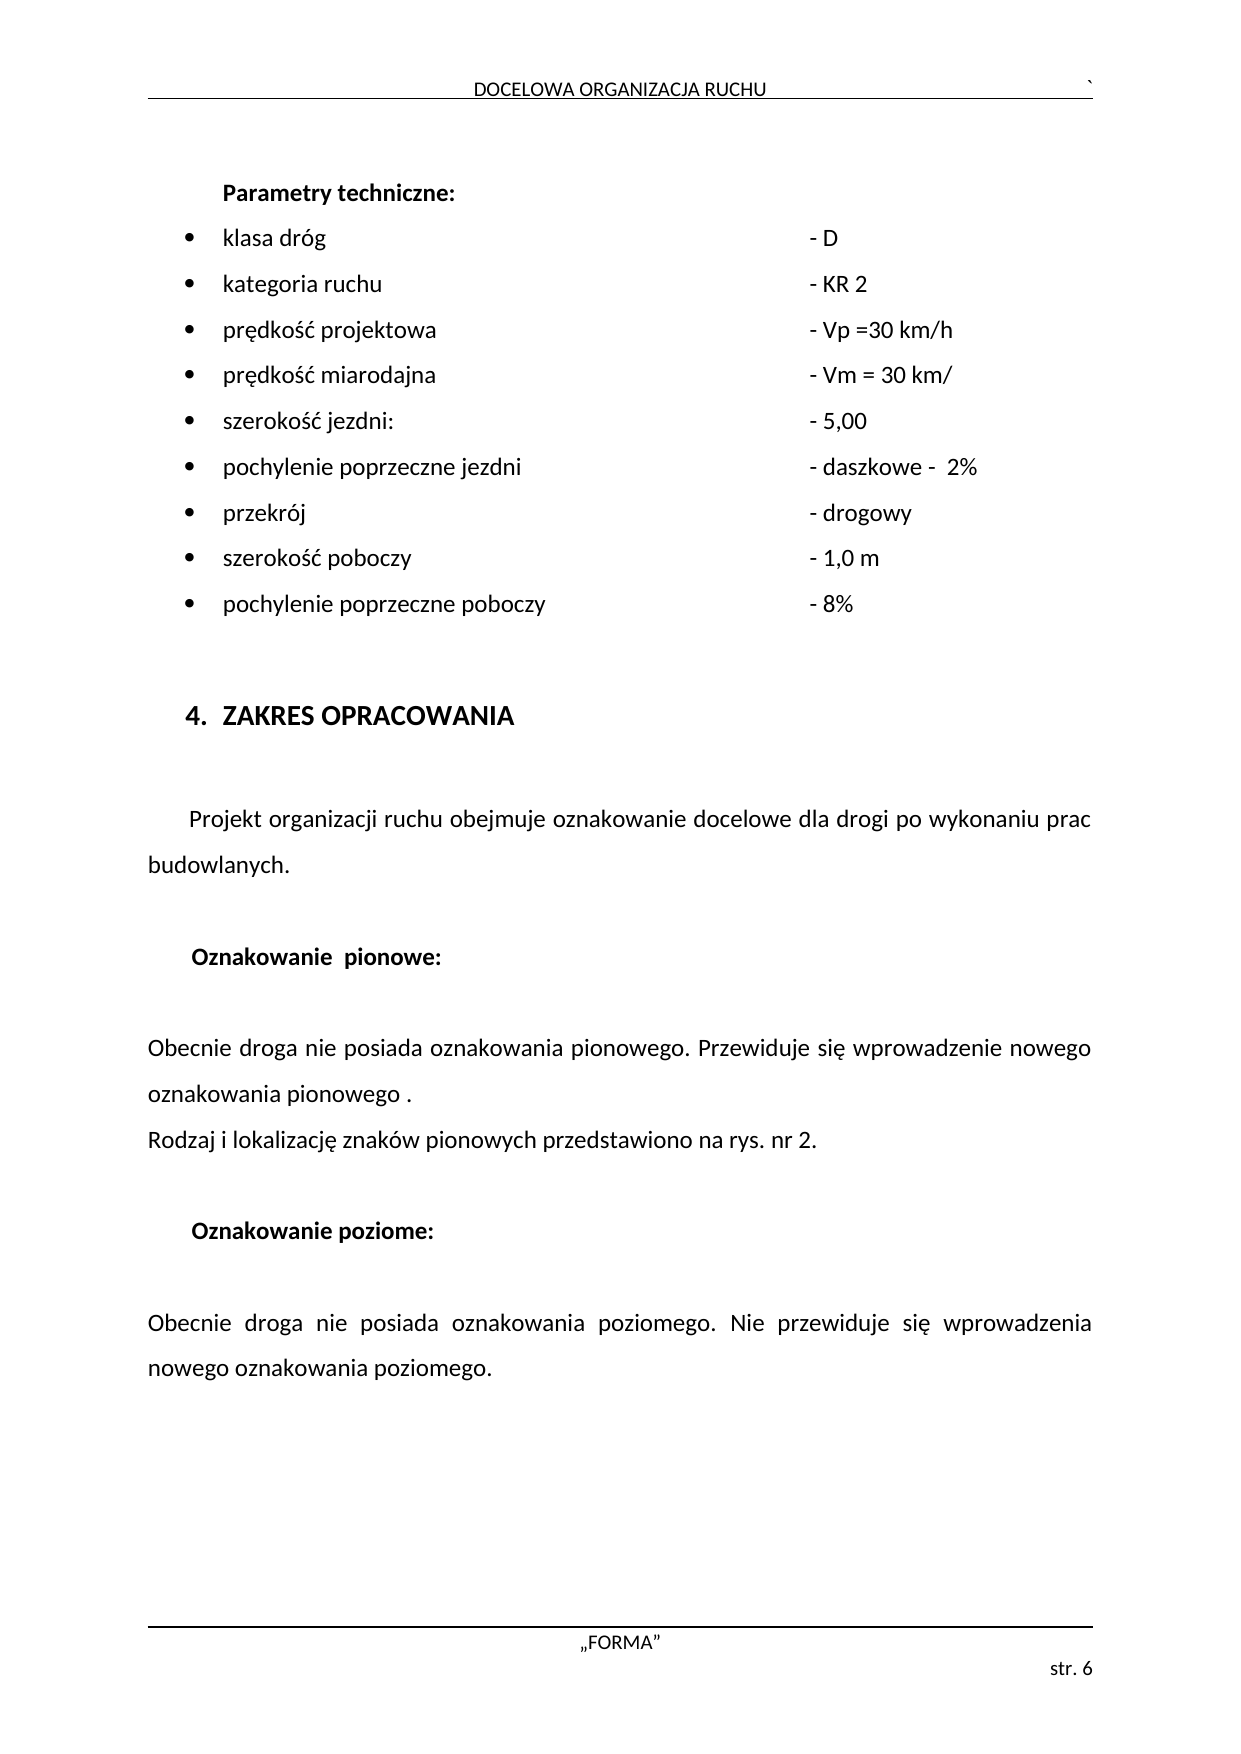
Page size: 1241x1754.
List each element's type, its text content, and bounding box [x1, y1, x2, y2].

list klasa dróg - D [185, 222, 1093, 253]
list ZAKRES OPRACOWANIA [185, 697, 1093, 732]
text Parametry techniczne: [223, 177, 1093, 207]
text Oznakowanie pionowe: [148, 941, 1093, 971]
text Oznakowanie poziome: [148, 1215, 1093, 1246]
text Rodzaj i lokalizację znaków pionowych przedstawiono na rys. nr 2. [148, 1124, 1093, 1154]
list prędkość miarodajna - Vm = 30 km/ [185, 359, 1093, 390]
list szerokość jezdni: - 5,00 [185, 405, 1093, 436]
list szerokość poboczy - 1,0 m [185, 542, 1093, 573]
list przekrój - drogowy [185, 497, 1093, 527]
text Obecnie droga nie posiada oznakowania pionowego. Przewiduje się wprowadzenie nowego oznakowania pionowego . [148, 1032, 1093, 1108]
list kategoria ruchu - KR 2 [185, 268, 1093, 299]
list pochylenie poprzeczne poboczy - 8% [185, 588, 1093, 619]
text Projekt organizacji ruchu obejmuje oznakowanie docelowe dla drogi po wykonaniu prac budowlanych. [148, 804, 1093, 880]
text Obecnie droga nie posiada oznakowania poziomego. Nie przewiduje się wprowadzenia nowego oznakowania poziomego. [148, 1307, 1093, 1383]
list prędkość projektowa - Vp =30 km/h [185, 314, 1093, 344]
list pochylenie poprzeczne jezdni - daszkowe - 2% [185, 451, 1093, 482]
